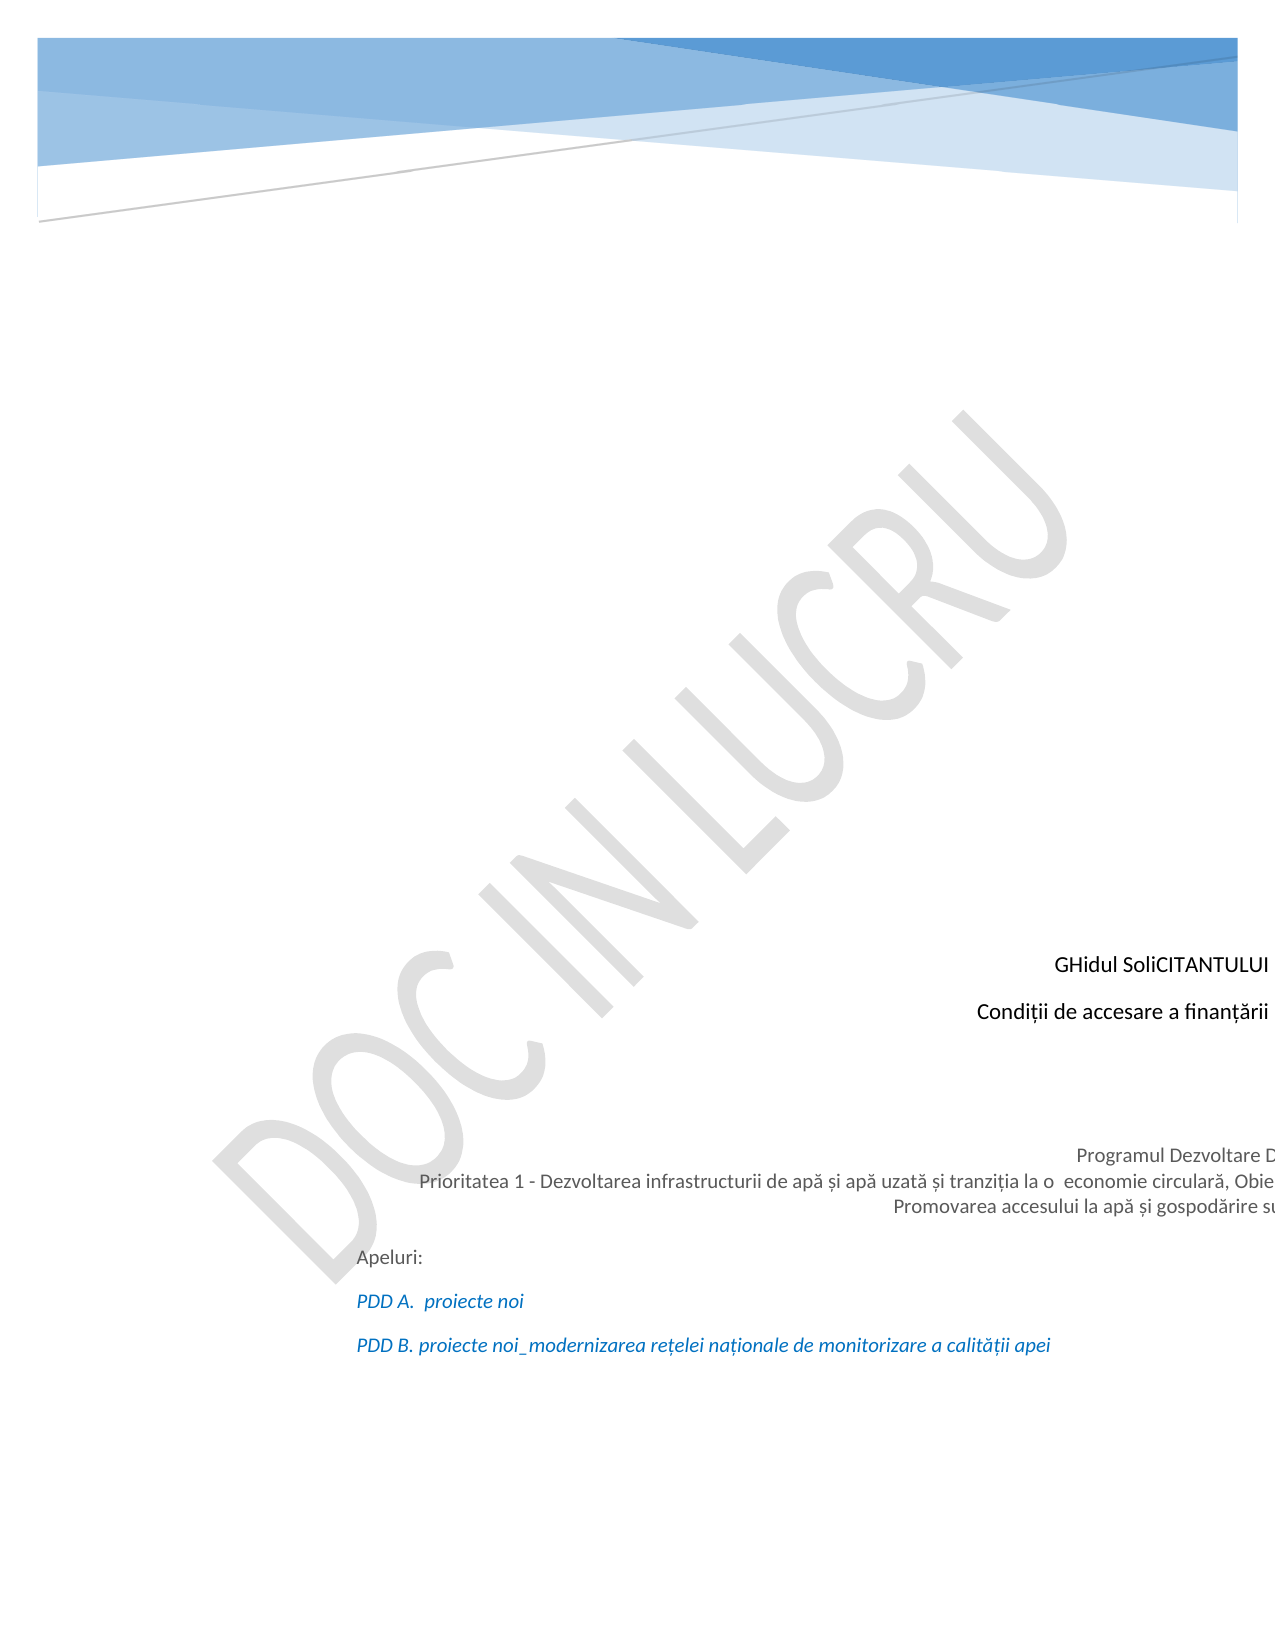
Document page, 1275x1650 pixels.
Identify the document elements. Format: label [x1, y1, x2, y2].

picture [37, 37, 1238, 238]
